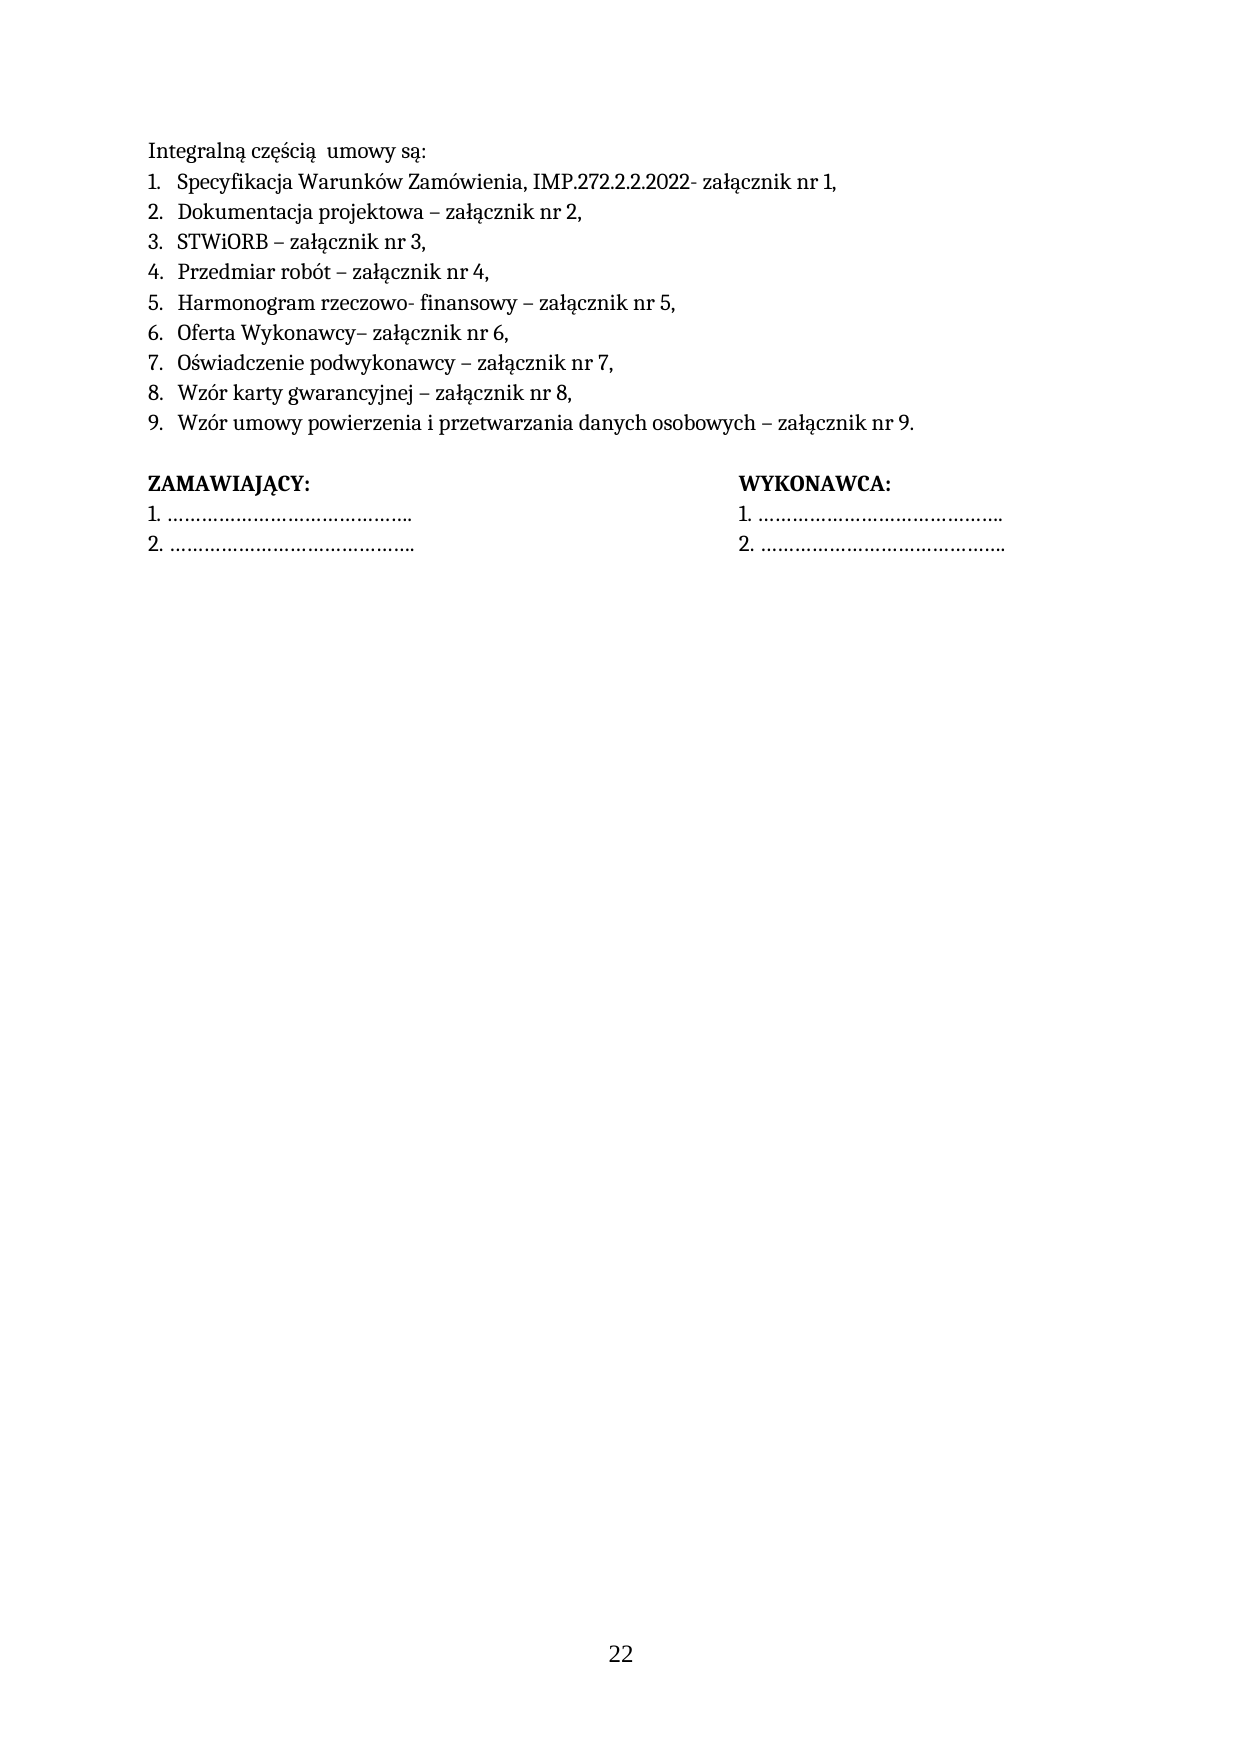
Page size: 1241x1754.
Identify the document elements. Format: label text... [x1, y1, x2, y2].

text Integralną częścią umowy są: [148, 138, 1093, 165]
list Oferta Wykonawcy– załącznik nr 6, [148, 319, 1093, 346]
text ZAMAWIAJĄCY: WYKONAWCA: [148, 471, 1093, 497]
list Przedmiar robót – załącznik nr 4, [148, 259, 1093, 286]
list Harmonogram rzeczowo- finansowy – załącznik nr 5, [148, 289, 1093, 316]
text 2. ……………………………………. 2. ……………………………………. [148, 531, 1093, 557]
list STWiORB – załącznik nr 3, [148, 229, 1093, 255]
list Dokumentacja projektowa – załącznik nr 2, [148, 199, 1093, 225]
list Wzór umowy powierzenia i przetwarzania danych osobowych – załącznik nr 9. [148, 410, 1093, 437]
list Specyfikacja Warunków Zamówienia, IMP.272.2.2.2022- załącznik nr 1, [148, 168, 1093, 195]
list Oświadczenie podwykonawcy – załącznik nr 7, [148, 350, 1093, 376]
text 1. ……………………………………. 1. ……………………………………. [148, 501, 1093, 527]
list Wzór karty gwarancyjnej – załącznik nr 8, [148, 380, 1093, 406]
